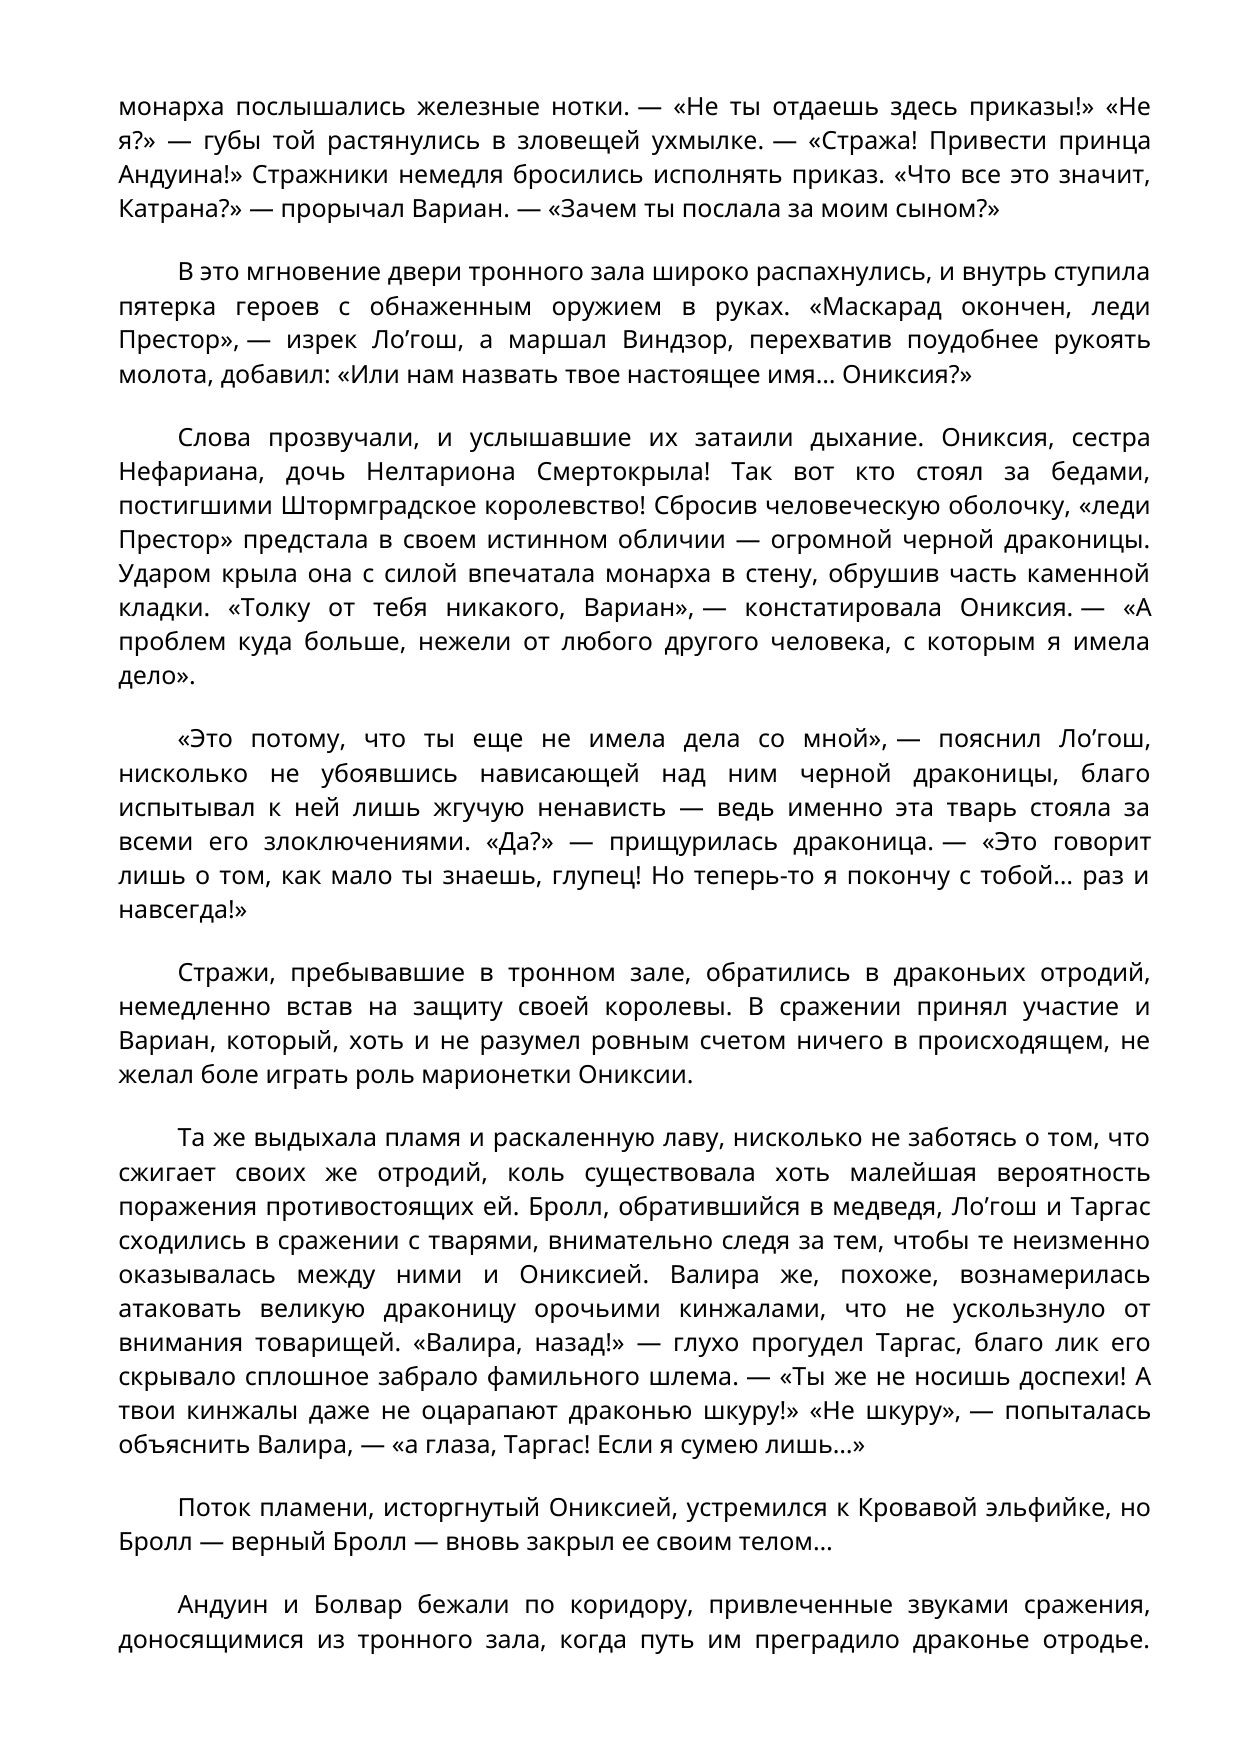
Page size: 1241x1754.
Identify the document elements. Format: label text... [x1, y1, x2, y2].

text «Это потому, что ты еще не имела дела со мной», — пояснил Ло’гош, нисколько не убоявшись нависающей над ним черной драконицы, благо испытывал к ней лишь жгучую ненависть — ведь именно эта тварь стояла за всеми его злоключениями. «Да?» — прищурилась драконица. — «Это говорит лишь о том, как мало ты знаешь, глупец! Но теперь-то я покончу с тобой… раз и навсегда!» [118, 721, 1152, 926]
text В это мгновение двери тронного зала широко распахнулись, и внутрь ступила пятерка героев с обнаженным оружием в руках. «Маскарад окончен, леди Престор», — изрек Ло’гош, а маршал Виндзор, перехватив поудобнее рукоять молота, добавил: «Или нам назвать твое настоящее имя… Ониксия?» [118, 254, 1152, 390]
text Слова прозвучали, и услышавшие их затаили дыхание. Ониксия, сестра Нефариана, дочь Нелтариона Смертокрыла! Так вот кто стоял за бедами, постигшими Штормградское королевство! Сбросив человеческую оболочку, «леди Престор» предстала в своем истинном обличии — огромной черной драконицы. Ударом крыла она с силой впечатала монарха в стену, обрушив часть каменной кладки. «Толку от тебя никакого, Вариан», — констатировала Ониксия. — «А проблем куда больше, нежели от любого другого человека, с которым я имела дело». [118, 419, 1152, 692]
text Стражи, пребывавшие в тронном зале, обратились в драконьих отродий, немедленно встав на защиту своей королевы. В сражении принял участие и Вариан, который, хоть и не разумел ровным счетом ничего в происходящем, не желал боле играть роль марионетки Ониксии. [118, 955, 1152, 1091]
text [118, 1587, 1152, 1655]
text Та же выдыхала пламя и раскаленную лаву, нисколько не заботясь о том, что сжигает своих же отродий, коль существовала хоть малейшая вероятность поражения противостоящих ей. Бролл, обратившийся в медведя, Ло’гош и Таргас сходились в сражении с тварями, внимательно следя за тем, чтобы те неизменно оказывалась между ними и Ониксией. Валира же, похоже, вознамерилась атаковать великую драконицу орочьими кинжалами, что не ускользнуло от внимания товарищей. «Валира, назад!» — глухо прогудел Таргас, благо лик его скрывало сплошное забрало фамильного шлема. — «Ты же не носишь доспехи! А твои кинжалы даже не оцарапают драконью шкуру!» «Не шкуру», — попыталась объяснить Валира, — «а глаза, Таргас! Если я сумею лишь…» [118, 1120, 1152, 1461]
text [118, 89, 1152, 225]
text Поток пламени, исторгнутый Ониксией, устремился к Кровавой эльфийке, но Бролл — верный Бролл — вновь закрыл ее своим телом… [118, 1490, 1152, 1558]
